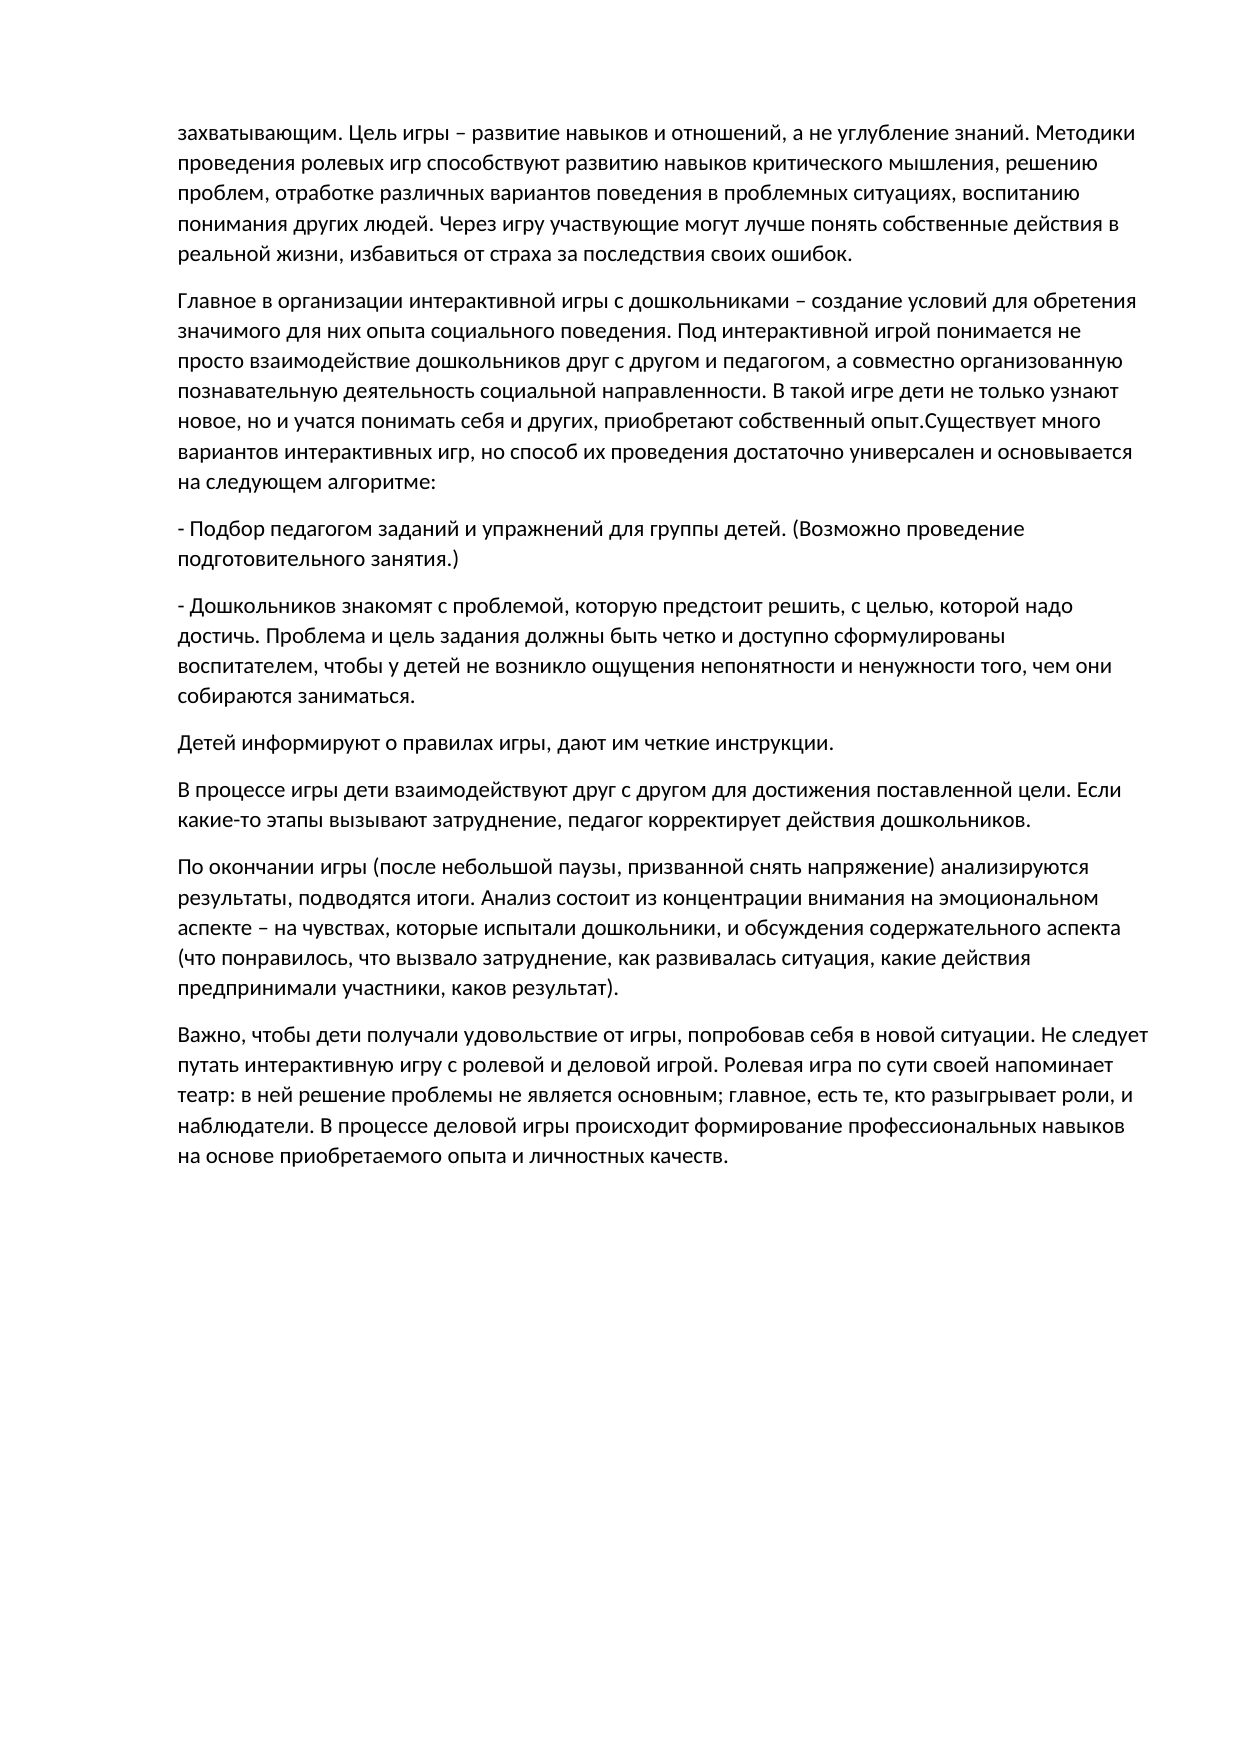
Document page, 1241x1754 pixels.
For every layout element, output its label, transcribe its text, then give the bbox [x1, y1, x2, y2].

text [177, 118, 1152, 267]
text Детей информируют о правилах игры, дают им четкие инструкции. [177, 728, 1152, 757]
text - Подбор педагогом заданий и упражнений для группы детей. (Возможно проведение подготовительного занятия.) [177, 514, 1152, 572]
text В процессе игры дети взаимодействуют друг с другом для достижения поставленной цели. Если какие-то этапы вызывают затруднение, педагог корректирует действия дошкольников. [177, 775, 1152, 834]
text - Дошкольников знакомят с проблемой, которую предстоит решить, с целью, которой надо достичь. Проблема и цель задания должны быть четко и доступно сформулированы воспитателем, чтобы у детей не возникло ощущения непонятности и ненужности того, чем они собираются заниматься. [177, 591, 1152, 710]
text По окончании игры (после небольшой паузы, призванной снять напряжение) анализируются результаты, подводятся итоги. Анализ состоит из концентрации внимания на эмоциональном аспекте – на чувствах, которые испытали дошкольники, и обсуждения содержательного аспекта (что понравилось, что вызвало затруднение, как развивалась ситуация, какие действия предпринимали участники, каков результат). [177, 852, 1152, 1001]
text Главное в организации интерактивной игры с дошкольниками – создание условий для обретения значимого для них опыта социального поведения. Под интерактивной игрой понимается не просто взаимодействие дошкольников друг с другом и педагогом, а совместно организованную познавательную деятельность социальной направленности. В такой игре дети не только узнают новое, но и учатся понимать себя и других, приобретают собственный опыт.Существует много вариантов интерактивных игр, но способ их проведения достаточно универсален и основывается на следующем алгоритме: [177, 286, 1152, 495]
text Важно, чтобы дети получали удовольствие от игры, попробовав себя в новой ситуации. Не следует путать интерактивную игру с ролевой и деловой игрой. Ролевая игра по сути своей напоминает театр: в ней решение проблемы не является основным; главное, есть те, кто разыгрывает роли, и наблюдатели. В процессе деловой игры происходит формирование профессиональных навыков на основе приобретаемого опыта и личностных качеств. [177, 1020, 1152, 1169]
